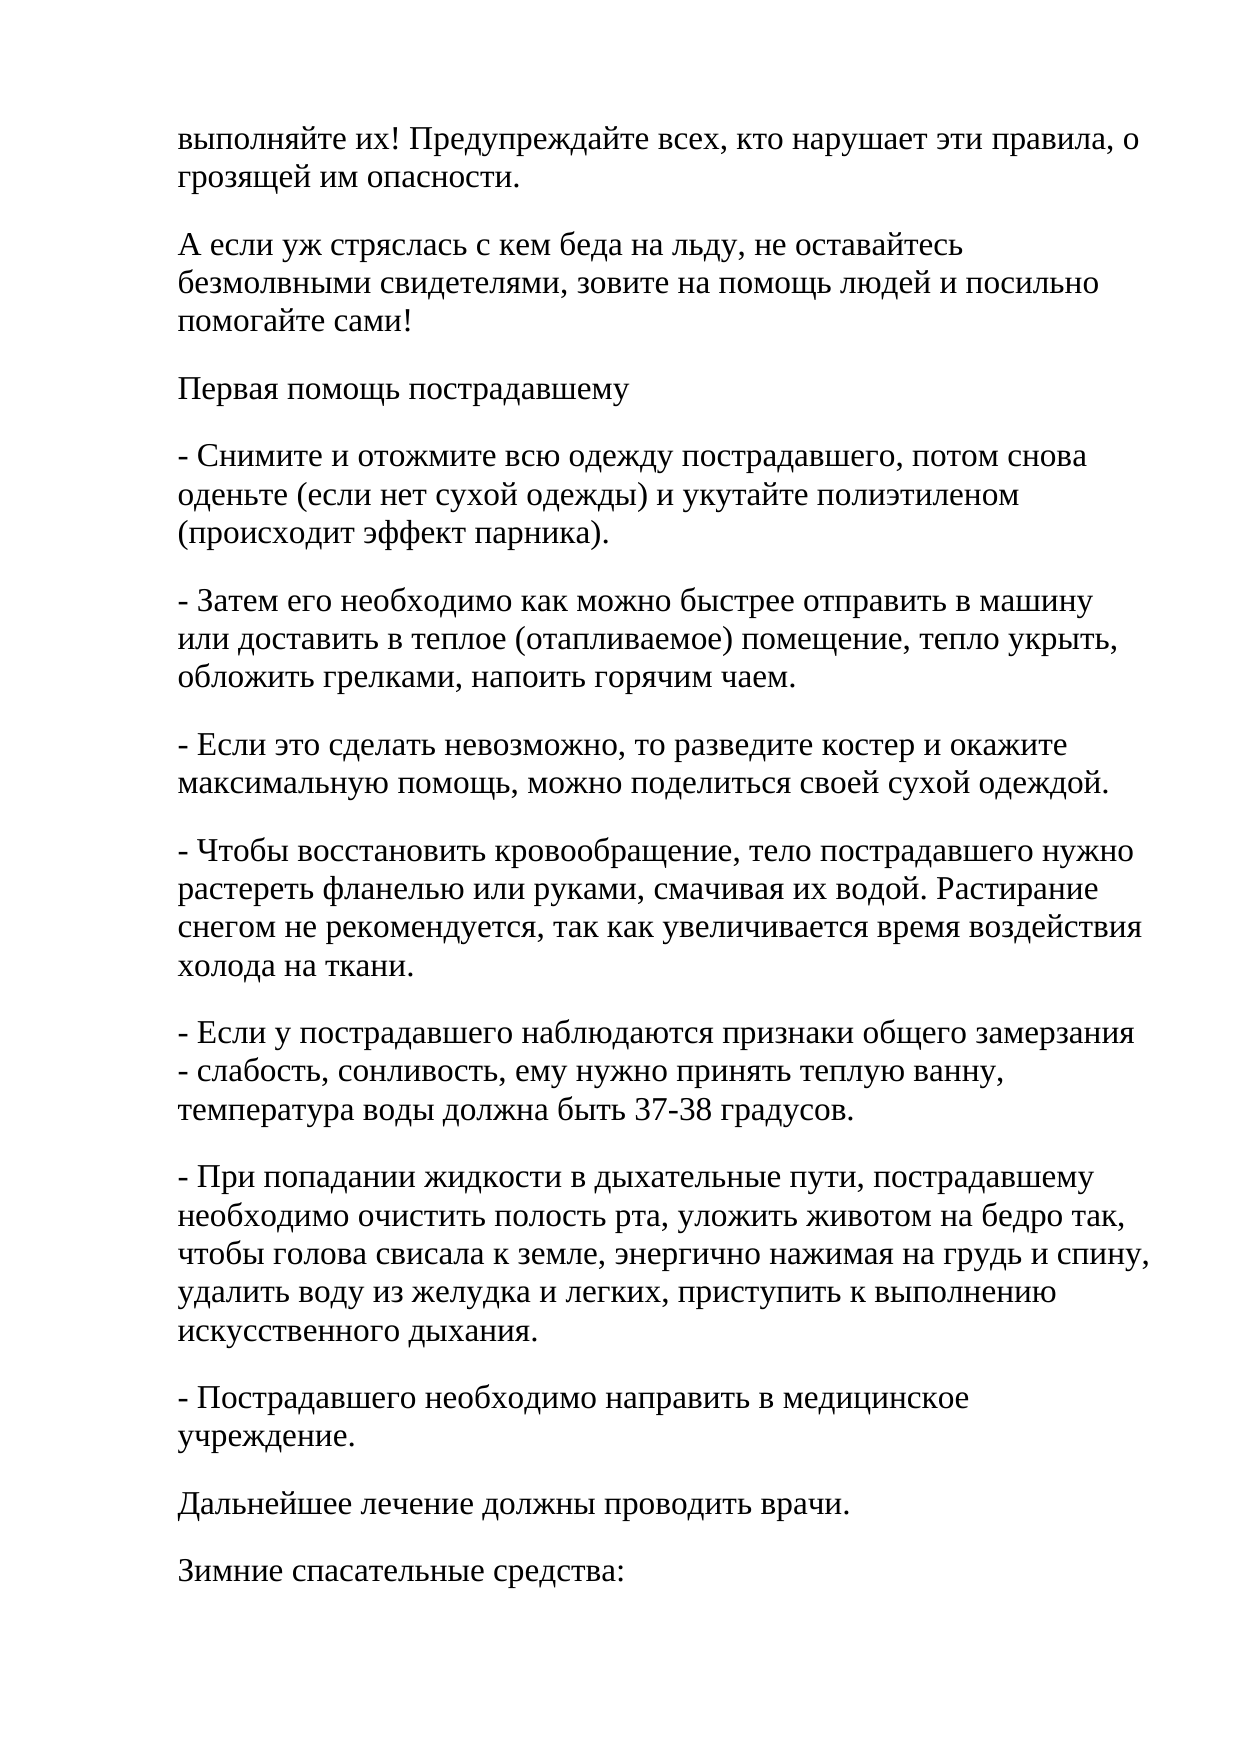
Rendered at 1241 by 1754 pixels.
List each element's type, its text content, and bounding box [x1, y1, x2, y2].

text Первая помощь пострадавшему [177, 368, 1152, 406]
text - Затем его необходимо как можно быстрее отправить в машину или доставить в теплое (отапливаемое) помещение, тепло укрыть, обложить грелками, напоить горячим чаем. [177, 580, 1152, 695]
text - Если это сделать невозможно, то разведите костер и окажите максимальную помощь, можно поделиться своей сухой одеждой. [177, 724, 1152, 801]
text - Пострадавшего необходимо направить в медицинское учреждение. [177, 1377, 1152, 1454]
text - Снимите и отожмите всю одежду пострадавшего, потом снова оденьте (если нет сухой одежды) и укутайте полиэтиленом (происходит эффект парника). [177, 436, 1152, 551]
text А если уж стряслась с кем беда на льду, не оставайтесь безмолвными свидетелями, зовите на помощь людей и посильно помогайте сами! [177, 224, 1152, 339]
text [177, 118, 1152, 195]
text - Если у пострадавшего наблюдаются признаки общего замерзания - слабость, сонливость, ему нужно принять теплую ванну, температура воды должна быть 37-38 градусов. [177, 1012, 1152, 1127]
text Зимние спасательные средства: [177, 1551, 1152, 1589]
text Дальнейшее лечение должны проводить врачи. [177, 1483, 1152, 1521]
text - Чтобы восстановить кровообращение, тело пострадавшего нужно растереть фланелью или руками, смачивая их водой. Растирание снегом не рекомендуется, так как увеличивается время воздействия холода на ткани. [177, 830, 1152, 983]
text - При попадании жидкости в дыхательные пути, пострадавшему необходимо очистить полость рта, уложить животом на бедро так, чтобы голова свисала к земле, энергично нажимая на грудь и спину, удалить воду из желудка и легких, приступить к выполнению искусственного дыхания. [177, 1156, 1152, 1348]
